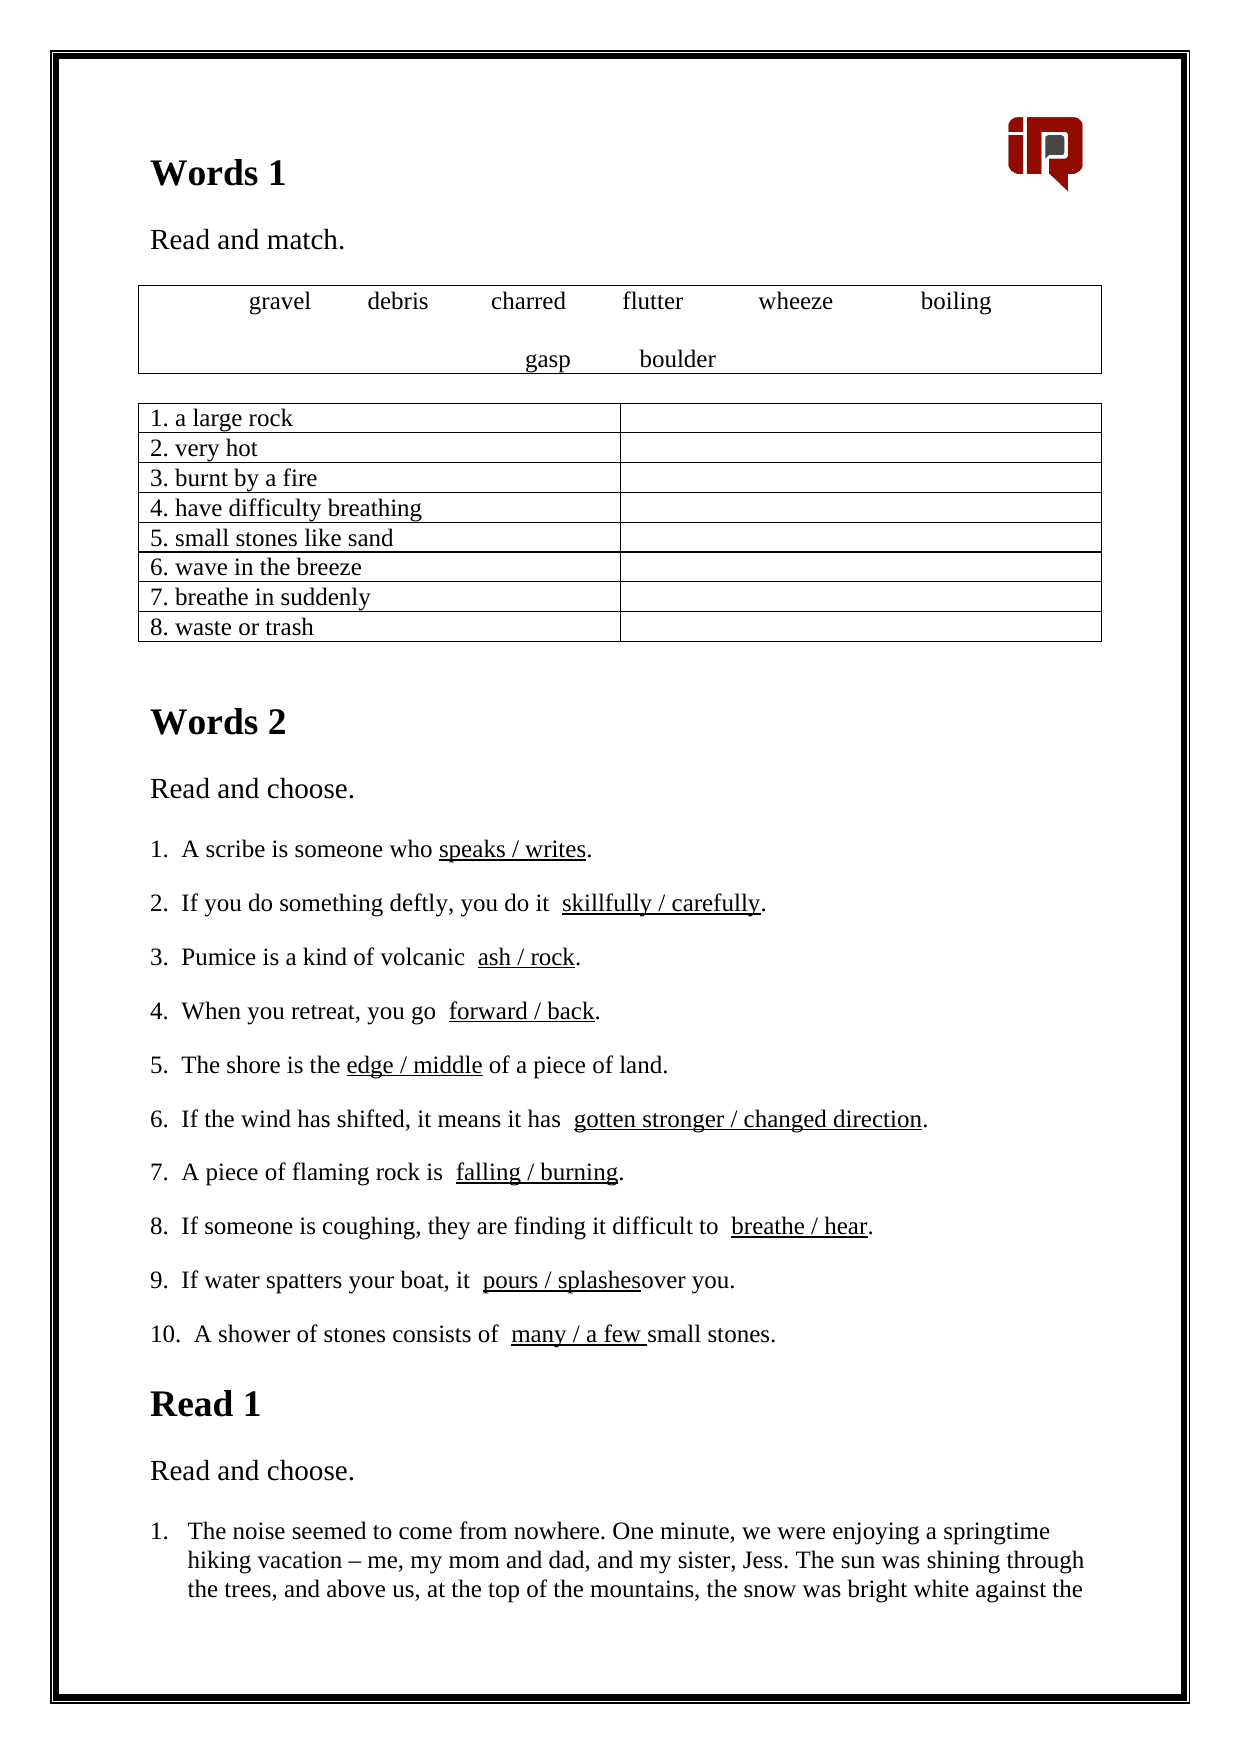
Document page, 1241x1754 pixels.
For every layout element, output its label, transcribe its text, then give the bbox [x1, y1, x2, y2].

text Read and choose. [150, 1453, 1090, 1487]
table_cell 4. have difficulty breathing [139, 493, 620, 522]
table_cell [621, 493, 1101, 522]
text 8. If someone is coughing, they are finding it difficult to breathe / hear. [150, 1211, 1090, 1240]
text 9. If water spatters your boat, it pours / splashesover you. [150, 1265, 1090, 1294]
text 6. If the wind has shifted, it means it has gotten stronger / changed direction. [150, 1104, 1090, 1132]
table_cell 6. wave in the breeze [139, 553, 620, 581]
text Read and match. [150, 222, 1090, 256]
text Words 2 [150, 699, 1090, 742]
table_cell [621, 463, 1101, 492]
table_cell [621, 553, 1101, 581]
table_cell [621, 433, 1101, 462]
text 10. A shower of stones consists of many / a few small stones. [150, 1319, 1090, 1348]
table_cell [621, 612, 1101, 641]
table_cell [621, 523, 1101, 551]
text 1. A scribe is someone who speaks / writes. [150, 834, 1090, 863]
text 4. When you retreat, you go forward / back. [150, 996, 1090, 1025]
text 5. The shore is the edge / middle of a piece of land. [150, 1050, 1090, 1078]
table_header [621, 404, 1101, 432]
table_cell [621, 582, 1101, 611]
table_cell 2. very hot [139, 433, 620, 462]
table_header gravel debris charred flutter wheeze boiling gasp boulder [139, 286, 1101, 373]
table_header 1. a large rock [139, 404, 620, 432]
table_cell 3. burnt by a fire [139, 463, 620, 492]
text Read and choose. [150, 772, 1090, 805]
text 3. Pumice is a kind of volcanic ash / rock. [150, 942, 1090, 971]
table_cell 5. small stones like sand [139, 523, 620, 551]
table_cell 8. waste or trash [139, 612, 620, 641]
text Words 1 [150, 150, 987, 193]
table_cell 7. breathe in suddenly [139, 582, 620, 611]
text 7. A piece of flaming rock is falling / burning. [150, 1157, 1090, 1186]
text Read 1 [150, 1381, 1090, 1424]
picture [987, 104, 1098, 207]
text 2. If you do something deftly, you do it skillfully / carefully. [150, 888, 1090, 917]
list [150, 1516, 1090, 1602]
